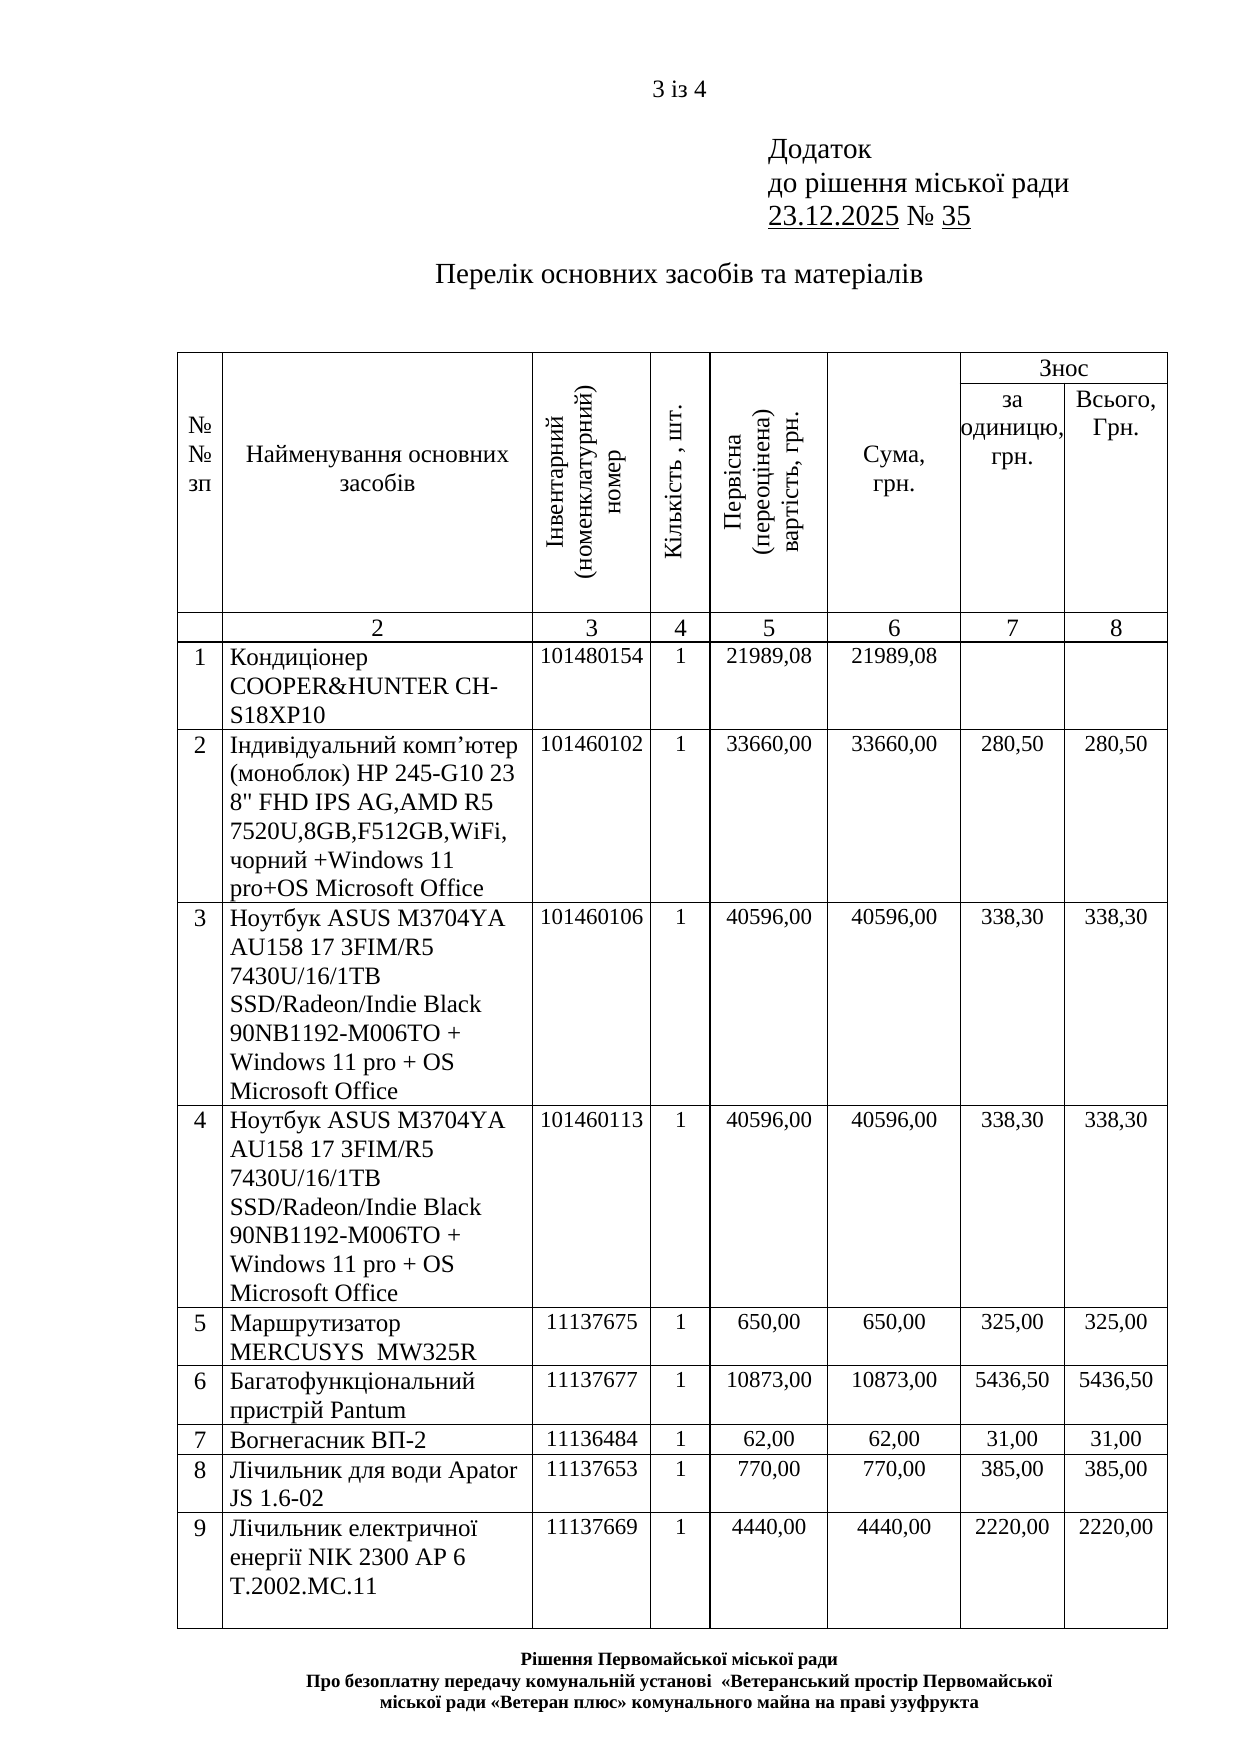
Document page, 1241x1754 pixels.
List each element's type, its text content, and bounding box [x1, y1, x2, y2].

table_cell 1 [651, 1455, 709, 1512]
table_cell [178, 613, 222, 641]
table_cell 770,00 [711, 1455, 827, 1512]
table_cell 101460106 [533, 903, 650, 1104]
table_cell 5 [711, 613, 827, 641]
table_cell 1 [651, 903, 709, 1104]
table_cell Ноутбук ASUS M3704YA AU158 17 3FIM/R5 7430U/16/1TB SSD/Radeon/Indie Black 90NB1192-M006TO + Windows 11 pro + OS Microsoft Office [223, 903, 532, 1104]
table_cell 1 [651, 1366, 709, 1424]
table_cell 650,00 [711, 1308, 827, 1365]
text Перелік основних засобів та матеріалів [177, 256, 1181, 289]
table_cell Всього, Грн. [1065, 384, 1167, 612]
text 23.12.2025 № 35 [177, 198, 1181, 232]
table_cell 1 [651, 643, 709, 729]
table_cell 4 [651, 613, 709, 641]
text Додаток [177, 131, 1181, 165]
table_header Кількість , шт. [651, 353, 709, 612]
table_cell 4440,00 [828, 1513, 960, 1628]
table_cell 338,30 [961, 1106, 1064, 1307]
table_cell 338,30 [1065, 1106, 1167, 1307]
table_cell 280,50 [1065, 730, 1167, 902]
table_header Знос [961, 353, 1167, 383]
table_header №№ зп [178, 353, 222, 612]
table_cell 31,00 [1065, 1425, 1167, 1454]
table_cell 1 [651, 1106, 709, 1307]
table_cell 62,00 [711, 1425, 827, 1454]
table_cell 2 [223, 613, 532, 641]
table_cell 5436,50 [961, 1366, 1064, 1424]
table_cell Лічильник для води Араtor JS 1.6-02 [223, 1455, 532, 1512]
table_cell 33660,00 [828, 730, 960, 902]
table_cell 2220,00 [961, 1513, 1064, 1628]
table_cell 325,00 [961, 1308, 1064, 1365]
table_cell Індивідуальний комп’ютер (моноблок) HP 245-G10 23 8" FHD IPS AG,AMD R5 7520U,8GB,F512GB,WiFi, чорний +Windows 11 pro+OS Microsoft Office [223, 730, 532, 902]
table_cell 4 [178, 1106, 222, 1307]
table_cell 1 [651, 1308, 709, 1365]
table_cell 338,30 [961, 903, 1064, 1104]
table_cell 11137669 [533, 1513, 650, 1628]
table_cell Кондиціонер COOPER&HUNTER CH-S18XP10 [223, 643, 532, 729]
table_cell 7 [178, 1425, 222, 1454]
table_cell 11137653 [533, 1455, 650, 1512]
table_cell 1 [651, 1513, 709, 1628]
table_cell 40596,00 [711, 903, 827, 1104]
table_cell 9 [178, 1513, 222, 1628]
table_cell 6 [178, 1366, 222, 1424]
table_cell 3 [178, 903, 222, 1104]
table_cell 385,00 [1065, 1455, 1167, 1512]
table_cell 5 [178, 1308, 222, 1365]
table_cell 62,00 [828, 1425, 960, 1454]
table_cell 2 [178, 730, 222, 902]
table_cell 7 [961, 613, 1064, 641]
table_cell 11137677 [533, 1366, 650, 1424]
text до рішення міської ради [177, 165, 1181, 198]
table_cell 2220,00 [1065, 1513, 1167, 1628]
table_cell Лічильник електричної енергії NIK 2300 AP 6 T.2002.МС.11 [223, 1513, 532, 1628]
table_cell 1 [178, 643, 222, 729]
table_header Сума, грн. [828, 353, 960, 612]
table_cell 31,00 [961, 1425, 1064, 1454]
table_cell [961, 643, 1064, 729]
table_header Первісна (переоцінена) вартість, грн. [711, 353, 827, 612]
table_cell 3 [533, 613, 650, 641]
table_cell 11136484 [533, 1425, 650, 1454]
table_cell 338,30 [1065, 903, 1167, 1104]
table_cell 5436,50 [1065, 1366, 1167, 1424]
table_cell за одиницю, грн. [961, 384, 1064, 612]
table_cell 21989,08 [828, 643, 960, 729]
table_cell 8 [1065, 613, 1167, 641]
table_cell 101480154 [533, 643, 650, 729]
table_cell 280,50 [961, 730, 1064, 902]
table_cell 101460113 [533, 1106, 650, 1307]
table_cell 40596,00 [828, 903, 960, 1104]
table_cell Вогнегасник ВП-2 [223, 1425, 532, 1454]
table_cell 1 [651, 1425, 709, 1454]
table_cell 325,00 [1065, 1308, 1167, 1365]
table_cell 40596,00 [711, 1106, 827, 1307]
table_cell 770,00 [828, 1455, 960, 1512]
table_cell Багатофункціональний пристрій Pantum [223, 1366, 532, 1424]
table_cell Маршрутизатор MERCUSYS MW325R [223, 1308, 532, 1365]
table_cell 10873,00 [828, 1366, 960, 1424]
table_cell 101460102 [533, 730, 650, 902]
table_cell 10873,00 [711, 1366, 827, 1424]
table_cell 650,00 [828, 1308, 960, 1365]
table_cell [1065, 643, 1167, 729]
table_cell 11137675 [533, 1308, 650, 1365]
table_cell 21989,08 [711, 643, 827, 729]
table_header Інвентарний (номенклатурний) номер [533, 353, 650, 612]
table_header Найменування основних засобів [223, 353, 532, 612]
table_cell 1 [651, 730, 709, 902]
table_cell 8 [178, 1455, 222, 1512]
table_cell 385,00 [961, 1455, 1064, 1512]
table_cell 40596,00 [828, 1106, 960, 1307]
table_cell 6 [828, 613, 960, 641]
table_cell 4440,00 [711, 1513, 827, 1628]
table_cell 33660,00 [711, 730, 827, 902]
table_cell Ноутбук ASUS M3704YA AU158 17 3FIM/R5 7430U/16/1TB SSD/Radeon/Indie Black 90NB1192-M006TO + Windows 11 pro + OS Microsoft Office [223, 1106, 532, 1307]
